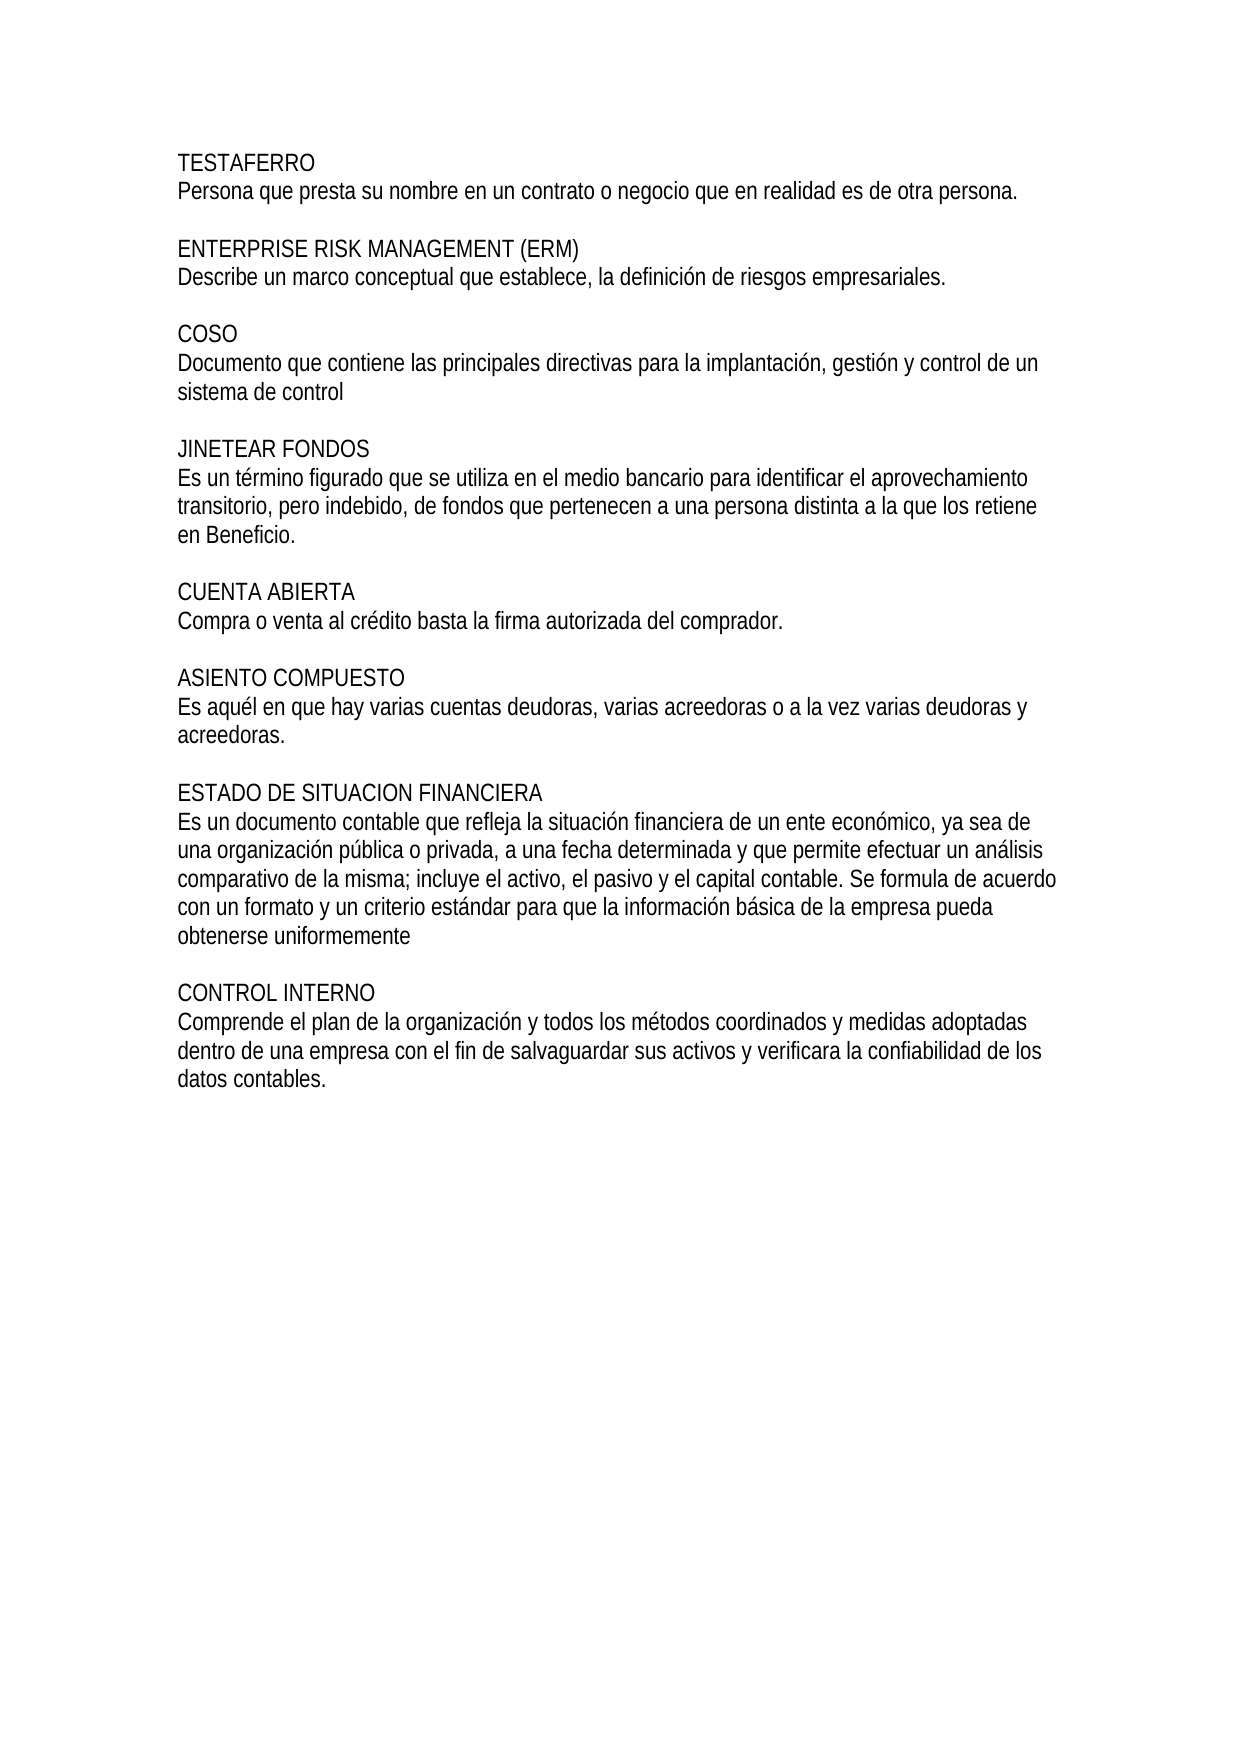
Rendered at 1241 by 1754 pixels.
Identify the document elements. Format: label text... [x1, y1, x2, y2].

text ASIENTO COMPUESTO [177, 663, 1063, 692]
text Persona que presta su nombre en un contrato o negocio que en realidad es de otra persona. [177, 176, 1063, 205]
text Comprende el plan de la organización y todos los métodos coordinados y medidas adoptadas dentro de una empresa con el fin de salvaguardar sus activos y verificara la confiabilidad de los datos contables. [177, 1007, 1063, 1093]
text CUENTA ABIERTA [177, 577, 1063, 606]
text Documento que contiene las principales directivas para la implantación, gestión y control de un sistema de control [177, 348, 1063, 405]
text CONTROL INTERNO [177, 978, 1063, 1007]
text ESTADO DE SITUACION FINANCIERA [177, 778, 1063, 806]
text ENTERPRISE RISK MANAGEMENT (ERM) [177, 233, 1063, 262]
text Describe un marco conceptual que establece, la definición de riesgos empresariales. [177, 262, 1063, 291]
text Compra o venta al crédito basta la firma autorizada del comprador. [177, 606, 1063, 634]
text Es un documento contable que refleja la situación financiera de un ente económico, ya sea de una organización pública o privada, a una fecha determinada y que permite efectuar un análisis comparativo de la misma; incluye el activo, el pasivo y el capital contable. Se formula de acuerdo con un formato y un criterio estándar para que la información básica de la empresa pueda obtenerse uniformemente [177, 806, 1063, 950]
text JINETEAR FONDOS [177, 434, 1063, 463]
text TESTAFERRO [177, 148, 1063, 176]
text Es un término figurado que se utiliza en el medio bancario para identificar el aprovechamiento transitorio, pero indebido, de fondos que pertenecen a una persona distinta a la que los retiene en Beneficio. [177, 463, 1063, 549]
text Es aquél en que hay varias cuentas deudoras, varias acreedoras o a la vez varias deudoras y acreedoras. [177, 692, 1063, 749]
text COSO [177, 319, 1063, 348]
